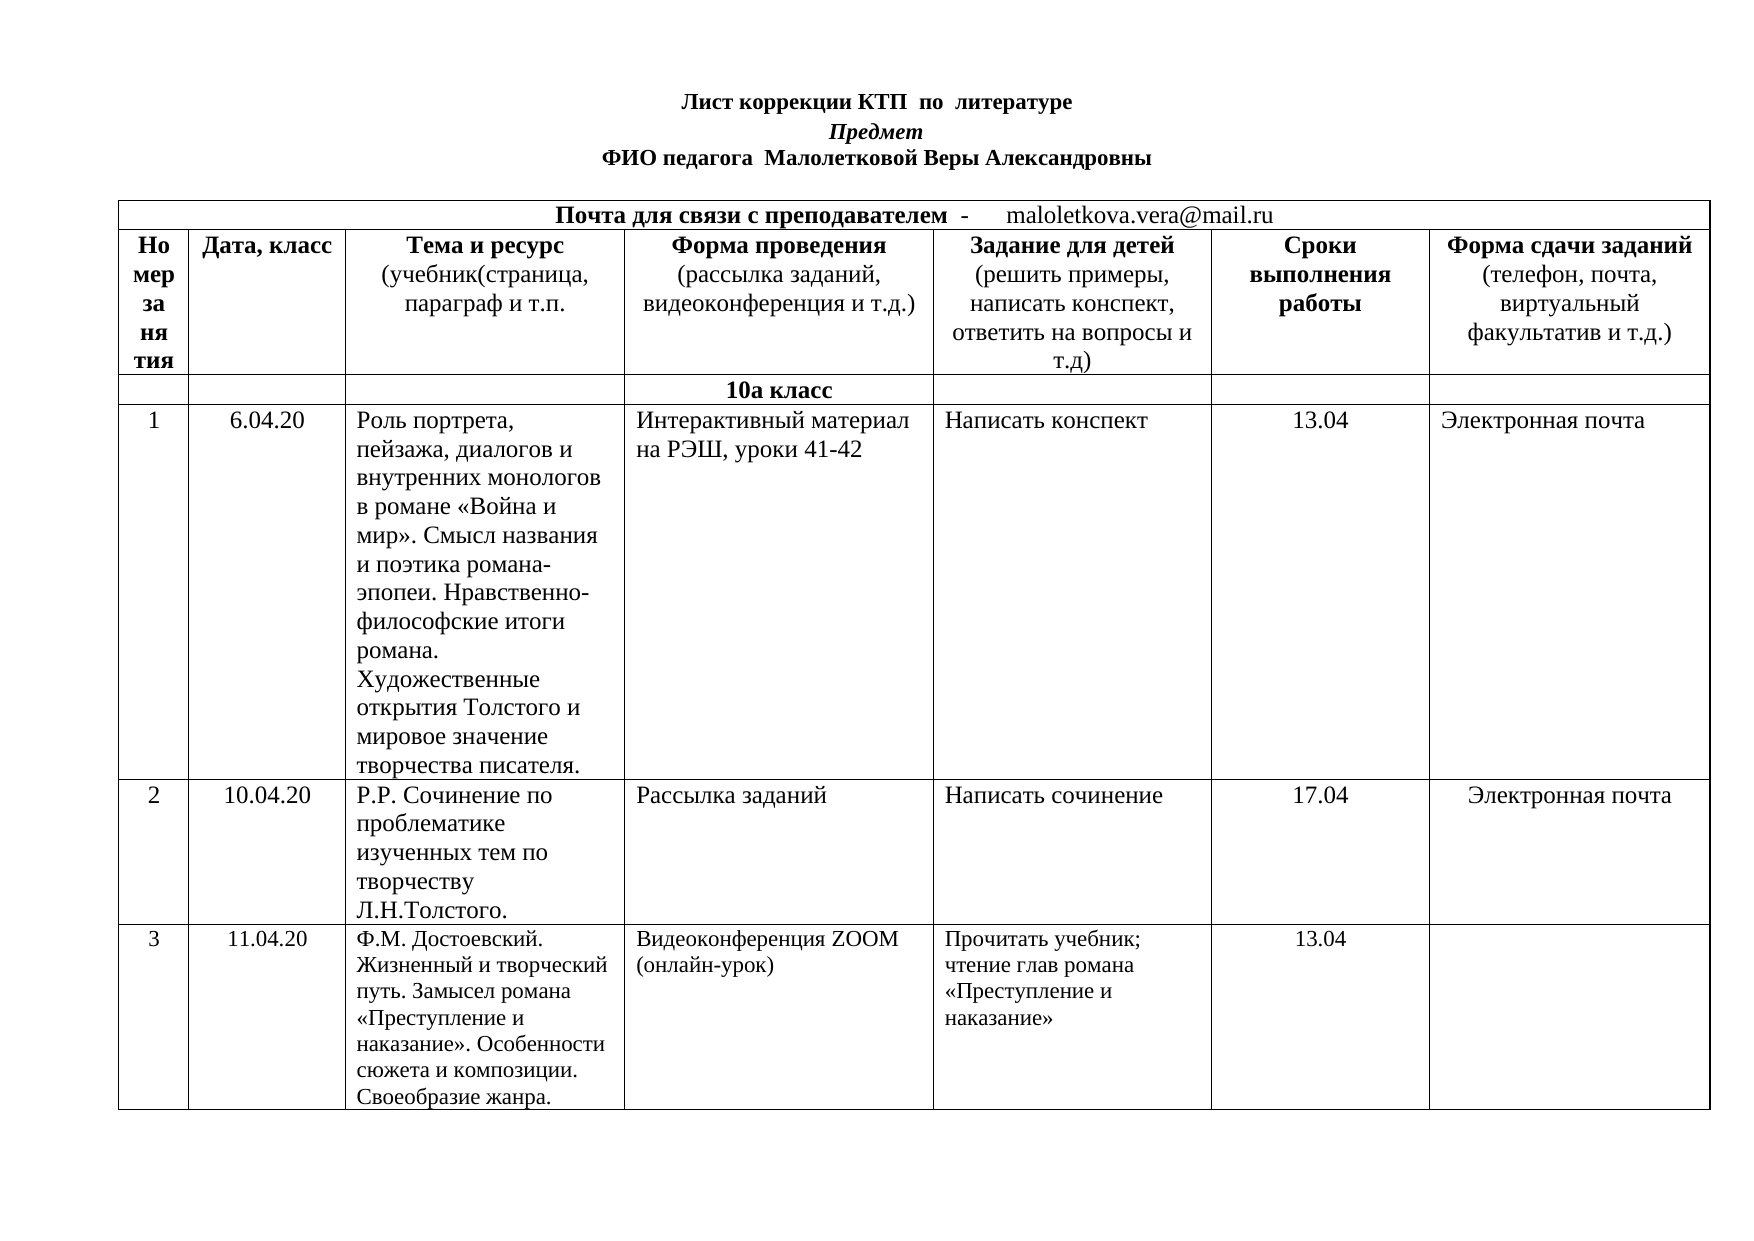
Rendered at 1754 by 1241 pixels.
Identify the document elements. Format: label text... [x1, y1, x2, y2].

table_cell Интерактивный материал на РЭШ, уроки 41-42 [625, 405, 933, 779]
text Предмет [118, 118, 1636, 144]
table_cell Ф.М. Достоевский. Жизненный и творческий путь. Замысел романа «Преступление и наказание». Особенности сюжета и композиции. Своеобразие жанра. [346, 925, 624, 1109]
table_cell Написать конспект [934, 405, 1211, 779]
table_cell Электронная почта [1430, 405, 1709, 779]
table_cell Дата, класс [189, 230, 345, 374]
table_cell [1212, 375, 1429, 404]
table_cell Написать сочинение [934, 780, 1211, 923]
table_cell Р.Р. Сочинение по проблематике изученных тем по творчеству Л.Н.Толстого. [346, 780, 624, 923]
table_cell Роль портрета, пейзажа, диалогов и внутренних монологов в романе «Война и мир». Смысл названия и поэтика романа-эпопеи. Нравственно-философские итоги романа. Художественные открытия Толстого и мировое значение творчества писателя. [346, 405, 624, 779]
table_cell 1 [119, 405, 188, 779]
table_cell 3 [119, 925, 188, 1109]
table_cell [934, 375, 1211, 404]
table_cell 17.04 [1212, 780, 1429, 923]
table_cell Тема и ресурс (учебник(страница, параграф и т.п. [346, 230, 624, 374]
table_cell [189, 375, 345, 404]
text ФИО педагога Малолетковой Веры Александровны [118, 144, 1636, 171]
table_cell Задание для детей (решить примеры, написать конспект, ответить на вопросы и т.д) [934, 230, 1211, 374]
table_header Почта для связи с преподавателем - maloletkova.vera@mail.ru [119, 201, 1709, 229]
table_cell 10а класс [625, 375, 933, 404]
table_cell Сроки выполнения работы [1212, 230, 1429, 374]
table_cell 11.04.20 [189, 925, 345, 1109]
table_cell Рассылка заданий [625, 780, 933, 923]
text Лист коррекции КТП по литературе [118, 88, 1636, 114]
table_cell 6.04.20 [189, 405, 345, 779]
table_cell 13.04 [1212, 925, 1429, 1109]
table_cell [346, 375, 624, 404]
table_cell [119, 375, 188, 404]
table_cell Видеоконференция ZOOM (онлайн-урок) [625, 925, 933, 1109]
table_cell Электронная почта [1430, 780, 1709, 923]
table_cell [1430, 375, 1709, 404]
table_cell Номер за ня тия [119, 230, 188, 374]
table_cell [1430, 925, 1709, 1109]
table_cell Форма проведения (рассылка заданий, видеоконференция и т.д.) [625, 230, 933, 374]
table_cell Форма сдачи заданий (телефон, почта, виртуальный факультатив и т.д.) [1430, 230, 1709, 374]
table_cell 2 [119, 780, 188, 923]
table_cell 10.04.20 [189, 780, 345, 923]
table_cell 13.04 [1212, 405, 1429, 779]
table_cell Прочитать учебник; чтение глав романа «Преступление и наказание» [934, 925, 1211, 1109]
